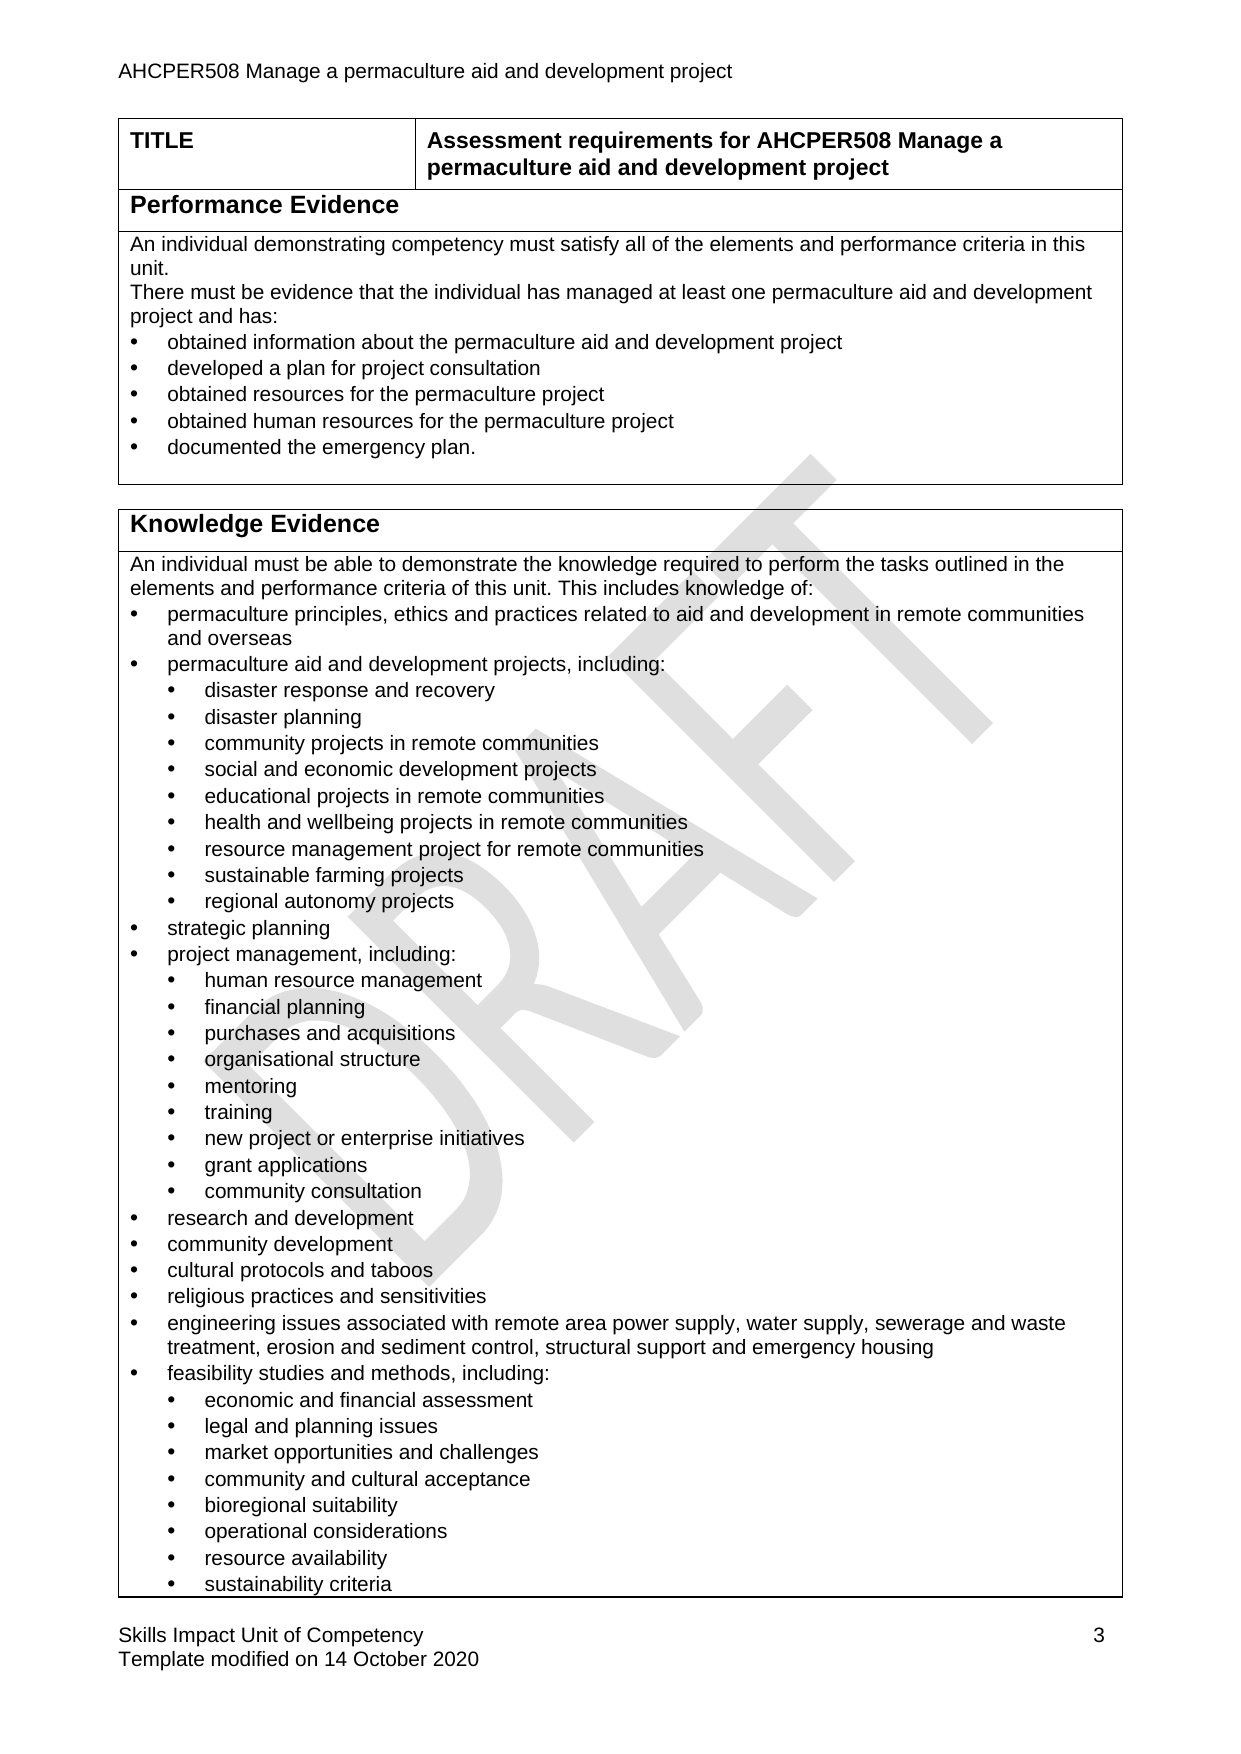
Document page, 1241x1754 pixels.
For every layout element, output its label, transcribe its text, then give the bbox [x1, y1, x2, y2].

table_cell Performance Evidence [119, 190, 1122, 231]
table_cell An individual demonstrating competency must satisfy all of the elements and performance criteria in this unit. There must be evidence that the individual has managed at least one permaculture aid and development project and has: obtained information about the permaculture aid and development project developed a plan for project consultation obtained resources for the permaculture project obtained human resources for the permaculture project documented the emergency plan. [119, 232, 1122, 483]
table_header TITLE [119, 119, 415, 188]
table_header Assessment requirements for AHCPER508 Manage a permaculture aid and development project [416, 119, 1122, 188]
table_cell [119, 552, 1122, 1596]
table_header Knowledge Evidence [119, 510, 1122, 551]
